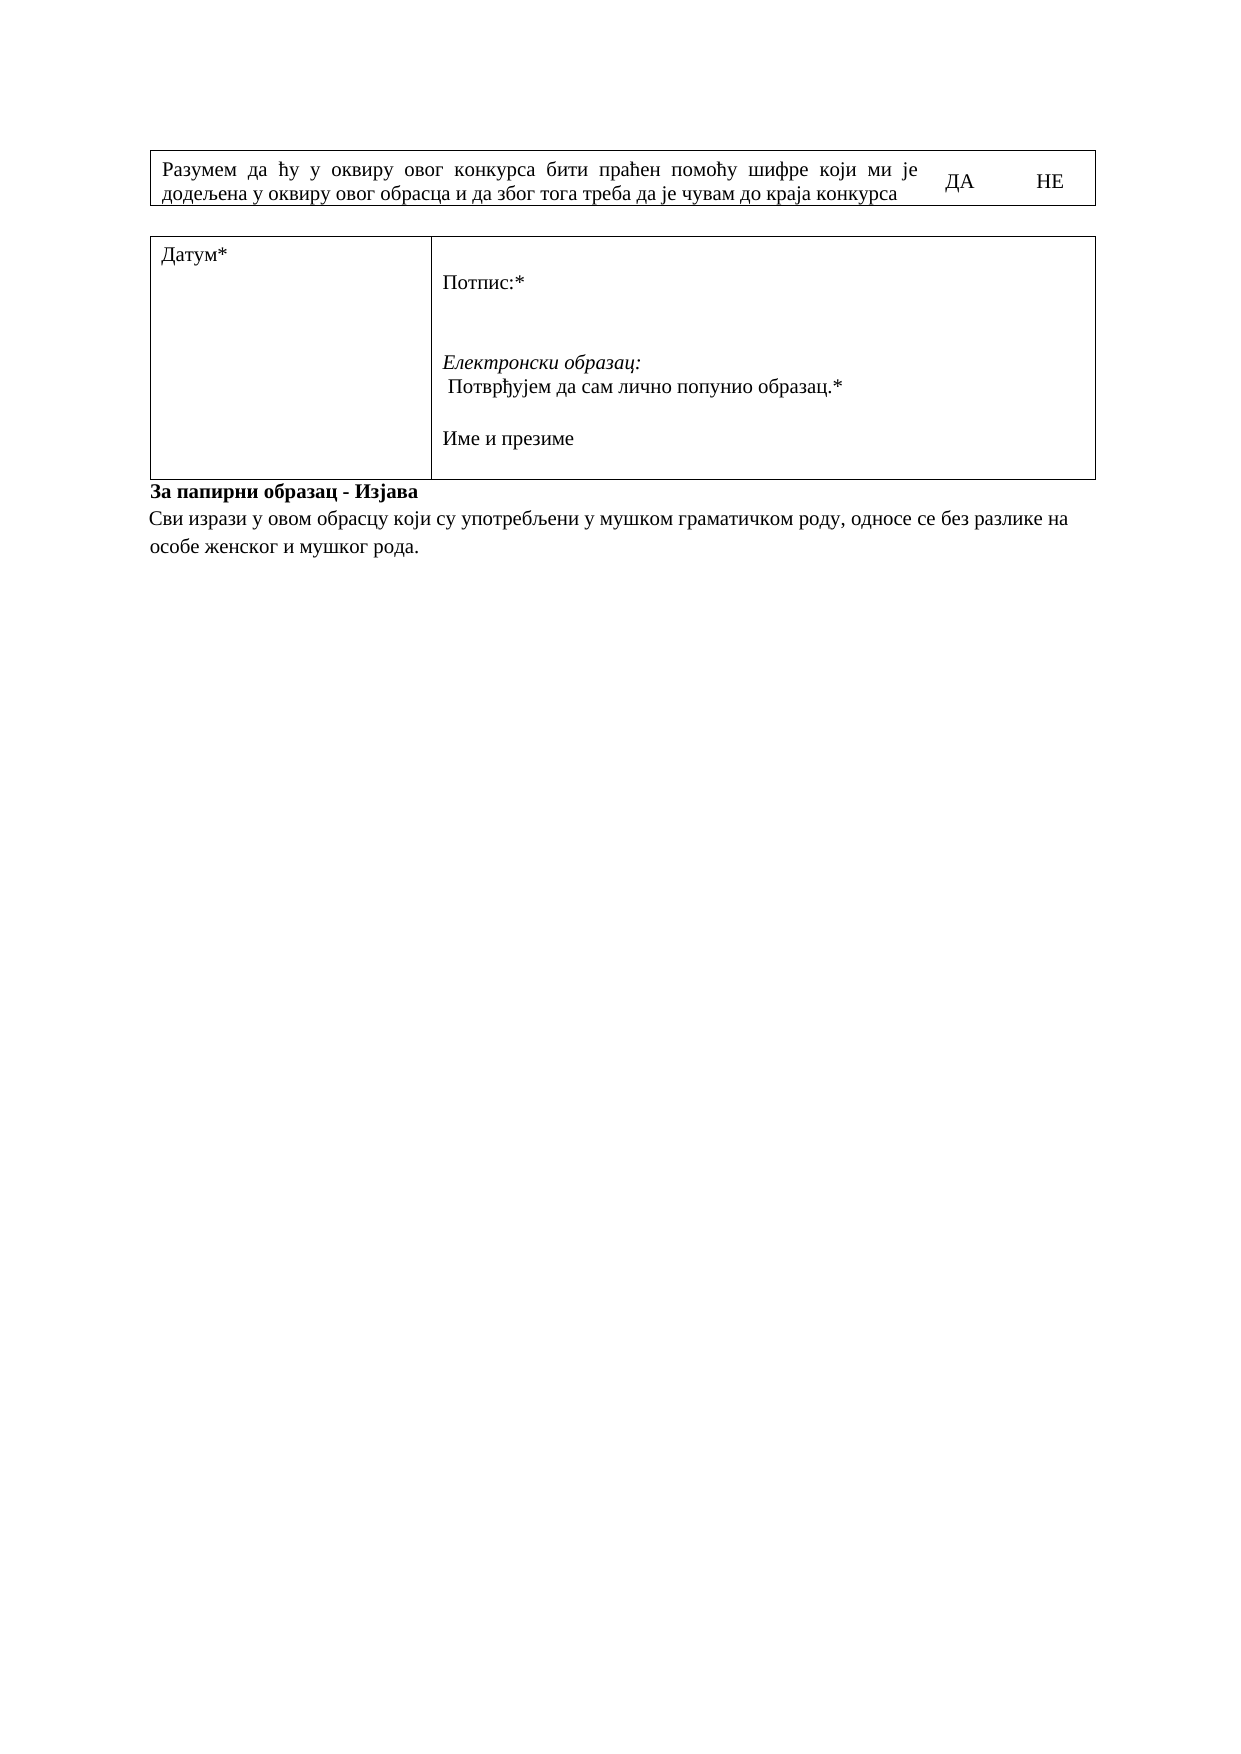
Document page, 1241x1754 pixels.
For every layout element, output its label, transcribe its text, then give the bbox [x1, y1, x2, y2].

table_cell ДА [945, 151, 1033, 205]
text За папирни образац - Изјава [150, 479, 1097, 503]
table_cell Разумем да ћу у оквиру овог конкурса бити праћен помоћу шифре који ми је додељена у оквиру овог обрасца и да због тога треба да је чувам до краја конкурса [151, 151, 945, 205]
table_header Датум* [151, 237, 431, 478]
table_cell НЕ [1033, 151, 1095, 205]
table_header Потпис:* Електронски образац: Потврђујем да сам лично попунио образац.* Име и презиме [432, 237, 1095, 478]
text Сви изрази у овом обрасцу који су употребљени у мушком граматичком роду, односе се без разлике на особе женског и мушког рода. [148, 505, 1097, 560]
